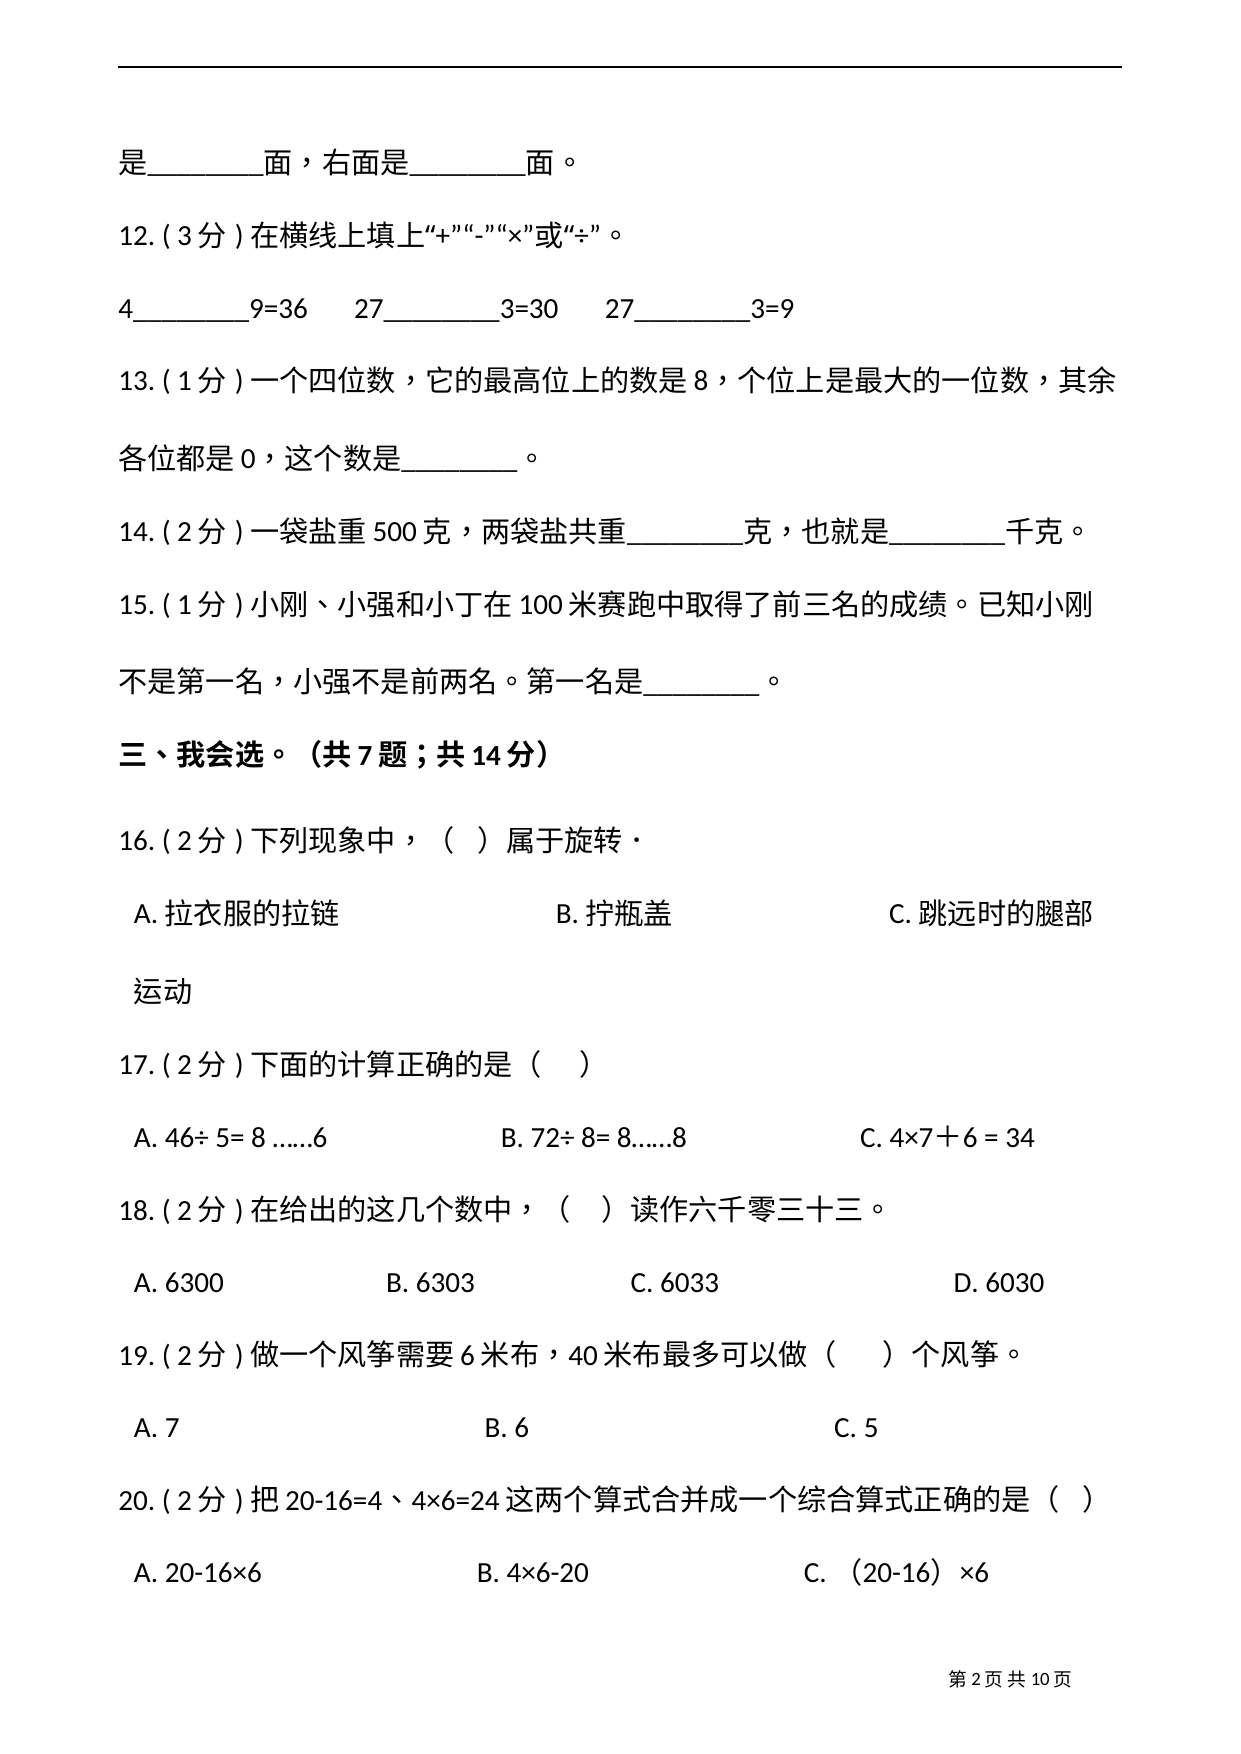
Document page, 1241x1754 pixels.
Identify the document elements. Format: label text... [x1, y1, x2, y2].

text A. 6300 B. 6303 C. 6033 D. 6030 [134, 1250, 1122, 1315]
text 16. ( 2分 ) 下列现象中，（ ）属于旋转． [118, 807, 1122, 872]
text A. 46÷ 5= 8 ……6 B. 72÷ 8= 8……8 C. 4×7＋6 = 34 [134, 1104, 1122, 1169]
text 20. ( 2分 ) 把20-16=4、4×6=24这两个算式合并成一个综合算式正确的是（ ） [118, 1467, 1122, 1532]
text A. 拉衣服的拉链 B. 拧瓶盖 C. 跳远时的腿部运动 [134, 880, 1122, 1023]
text 4________9=36 27________3=30 27________3=9 [118, 275, 1122, 340]
text A. 7 B. 6 C. 5 [134, 1395, 1122, 1460]
picture [471, 1577, 477, 1584]
text 17. ( 2分 ) 下面的计算正确的是（ ） [118, 1031, 1122, 1096]
text 15. ( 1分 ) 小刚、小强和小丁在100米赛跑中取得了前三名的成绩。已知小刚不是第一名，小强不是前两名。第一名是________。 [118, 571, 1122, 714]
text 14. ( 2分 ) 一袋盐重500克，两袋盐共重________克，也就是________千克。 [118, 498, 1122, 563]
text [118, 129, 1122, 194]
text A. 20-16×6 B. 4×6-20 C. （20-16）×6 [134, 1540, 1122, 1605]
text 13. ( 1分 ) 一个四位数，它的最高位上的数是8，个位上是最大的一位数，其余各位都是0，这个数是________。 [118, 347, 1122, 490]
picture [948, 1286, 954, 1293]
text 三、我会选。（共7题；共14分） [118, 722, 1122, 787]
text 19. ( 2分 ) 做一个风筝需要6米布，40米布最多可以做（ ）个风筝。 [118, 1322, 1122, 1387]
text 18. ( 2分 ) 在给出的这几个数中，（ ）读作六千零三十三。 [118, 1177, 1122, 1242]
picture [798, 1577, 804, 1584]
text 12. ( 3分 ) 在横线上填上“+”“-”“×”或“÷”。 [118, 202, 1122, 267]
picture [625, 1286, 631, 1293]
